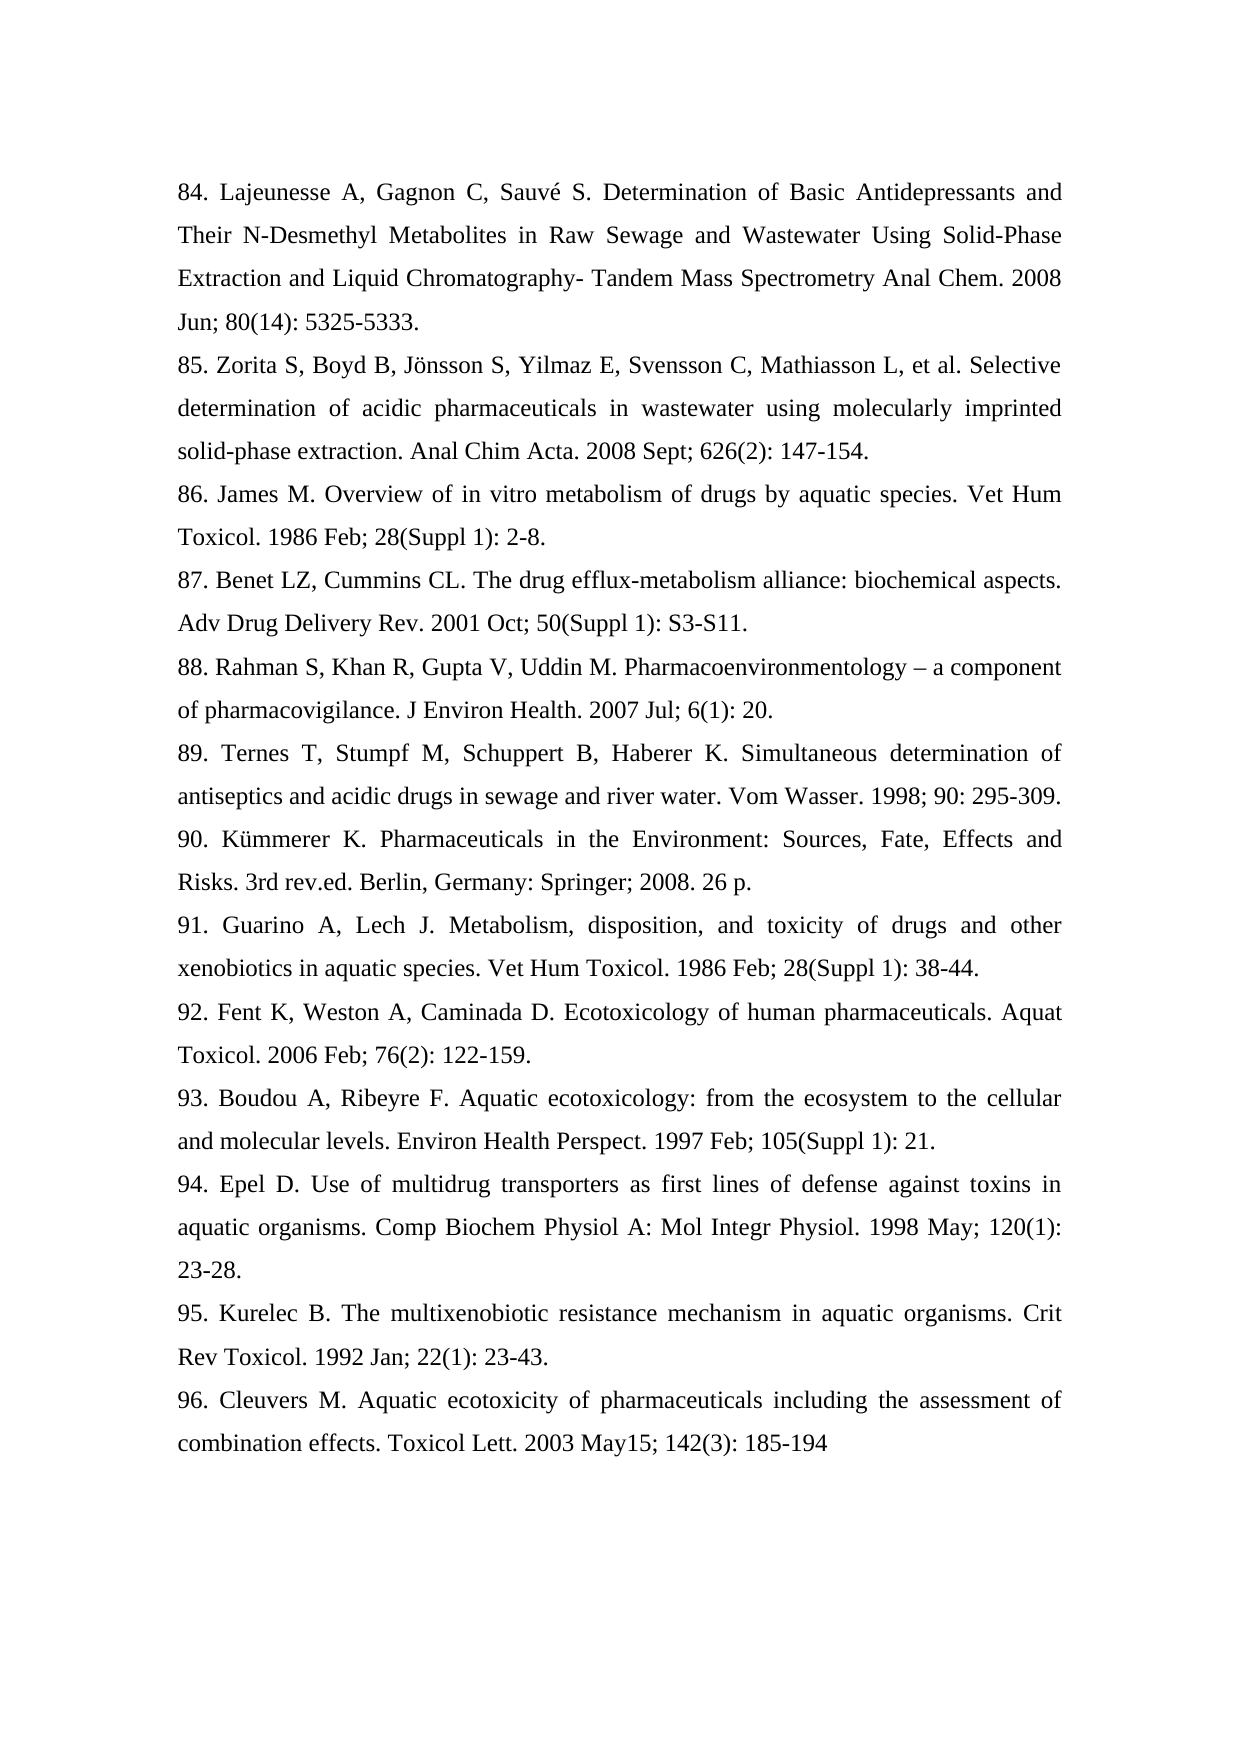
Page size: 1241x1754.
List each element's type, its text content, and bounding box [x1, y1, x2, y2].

text 94. Epel D. Use of multidrug transporters as first lines of defense against toxins in aquatic organisms. Comp Biochem Physiol A: Mol Integr Physiol. 1998 May; 120(1): 23-28. [177, 1169, 1063, 1284]
text 96. Cleuvers M. Aquatic ecotoxicity of pharmaceuticals including the assessment of combination effects. Toxicol Lett. 2003 May15; 142(3): 185-194 [177, 1385, 1063, 1457]
text 85. Zorita S, Boyd B, Jönsson S, Yilmaz E, Svensson C, Mathiasson L, et al. Selective determination of acidic pharmaceuticals in wastewater using molecularly imprinted solid-phase extraction. Anal Chim Acta. 2008 Sept; 626(2): 147-154. [177, 350, 1063, 465]
text 87. Benet LZ, Cummins CL. The drug efflux-metabolism alliance: biochemical aspects. Adv Drug Delivery Rev. 2001 Oct; 50(Suppl 1): S3-S11. [177, 565, 1063, 637]
text 89. Ternes T, Stumpf M, Schuppert B, Haberer K. Simultaneous determination of antiseptics and acidic drugs in sewage and river water. Vom Wasser. 1998; 90: 295-309. [177, 738, 1063, 810]
text 93. Boudou A, Ribeyre F. Aquatic ecotoxicology: from the ecosystem to the cellular and molecular levels. Environ Health Perspect. 1997 Feb; 105(Suppl 1): 21. [177, 1083, 1063, 1155]
text 88. Rahman S, Khan R, Gupta V, Uddin M. Pharmacoenvironmentology – a component of pharmacovigilance. J Environ Health. 2007 Jul; 6(1): 20. [177, 652, 1063, 723]
text 92. Fent K, Weston A, Caminada D. Ecotoxicology of human pharmaceuticals. Aquat Toxicol. 2006 Feb; 76(2): 122-159. [177, 997, 1063, 1068]
text 90. Kümmerer K. Pharmaceuticals in the Environment: Sources, Fate, Effects and Risks. 3rd rev.ed. Berlin, Germany: Springer; 2008. 26 p. [177, 824, 1063, 896]
text 86. James M. Overview of in vitro metabolism of drugs by aquatic species. Vet Hum Toxicol. 1986 Feb; 28(Suppl 1): 2-8. [177, 479, 1063, 551]
text 95. Kurelec B. The multixenobiotic resistance mechanism in aquatic organisms. Crit Rev Toxicol. 1992 Jan; 22(1): 23-43. [177, 1298, 1063, 1370]
text 91. Guarino A, Lech J. Metabolism, disposition, and toxicity of drugs and other xenobiotics in aquatic species. Vet Hum Toxicol. 1986 Feb; 28(Suppl 1): 38-44. [177, 910, 1063, 982]
text 84. Lajeunesse A, Gagnon C, Sauvé S. Determination of Basic Antidepressants and Their N-Desmethyl Metabolites in Raw Sewage and Wastewater Using Solid-Phase Extraction and Liquid Chromatography- Tandem Mass Spectrometry Anal Chem. 2008 Jun; 80(14): 5325-5333. [177, 177, 1063, 335]
